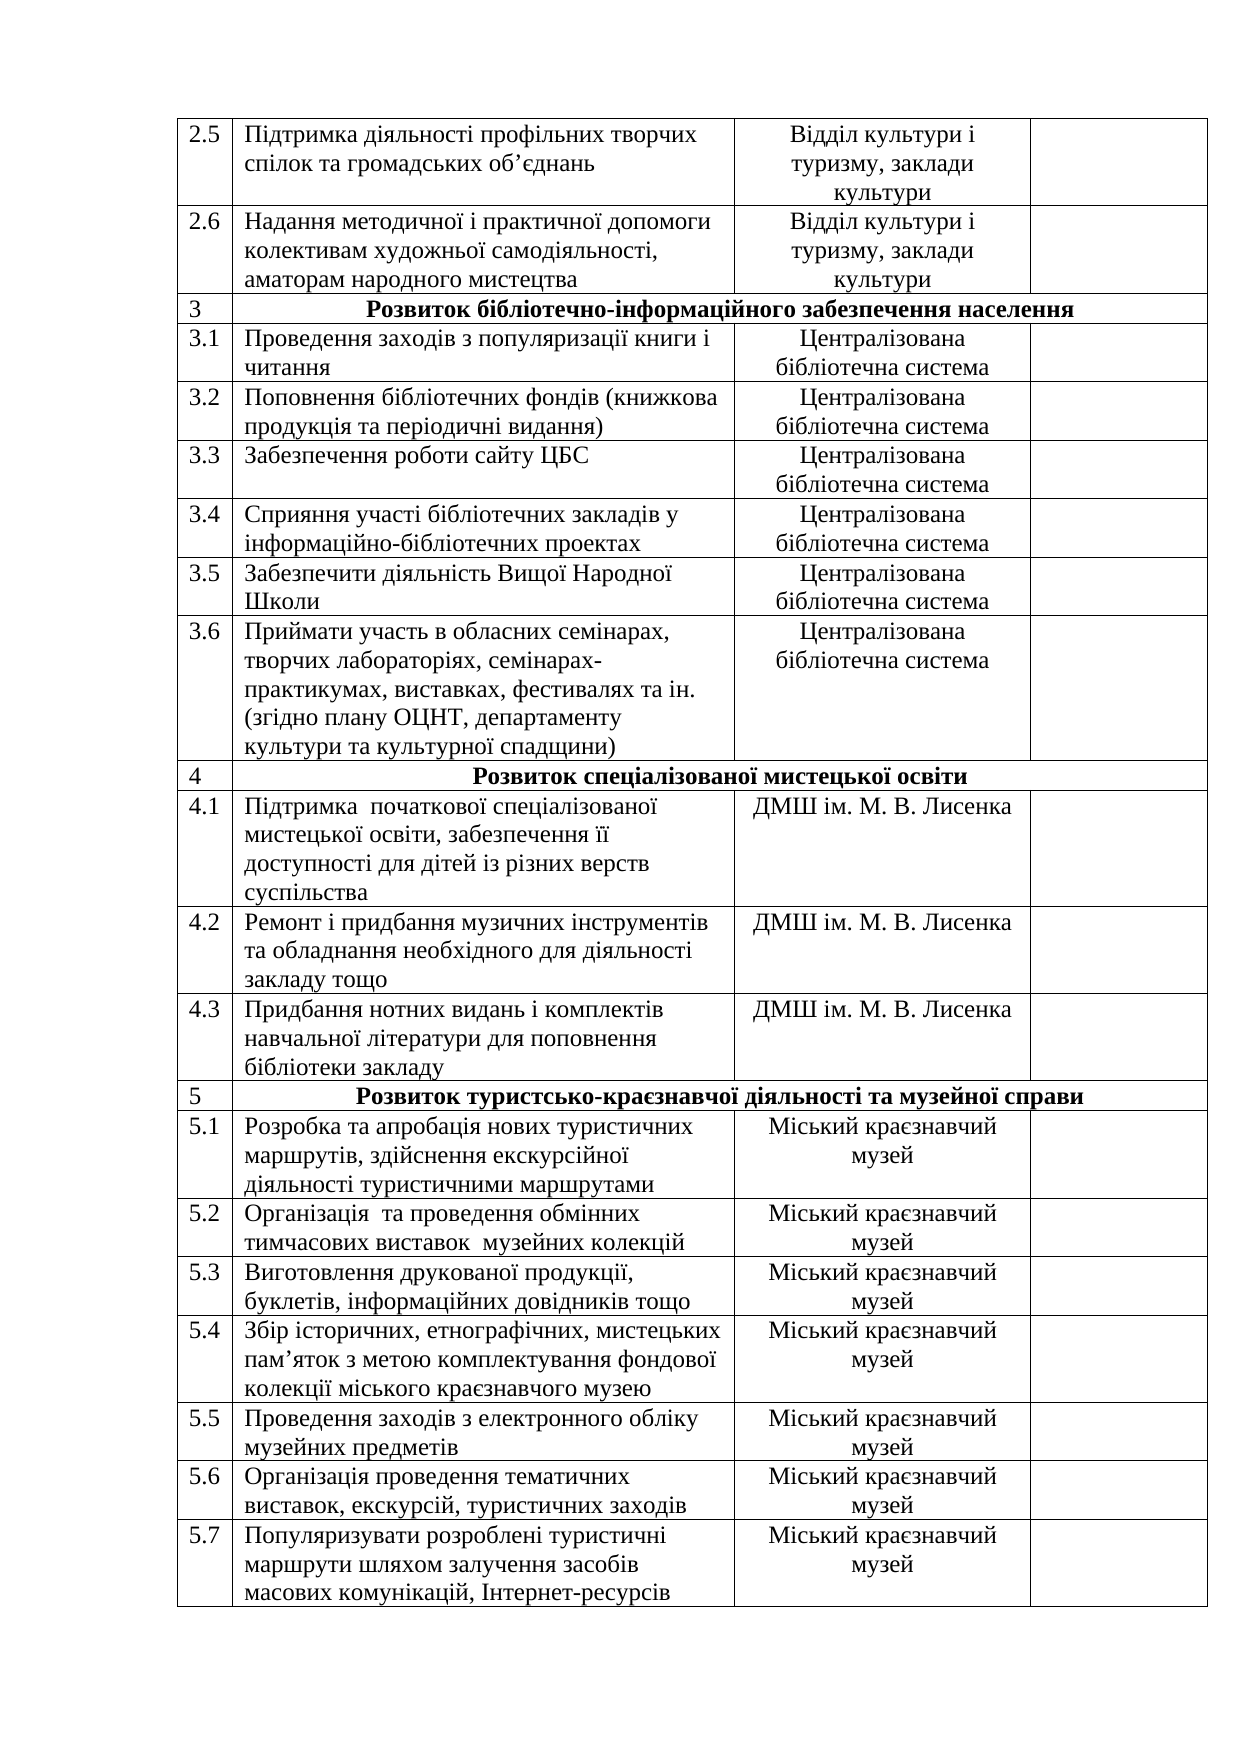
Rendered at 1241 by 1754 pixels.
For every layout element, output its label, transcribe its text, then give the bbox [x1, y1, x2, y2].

table_cell [1031, 1257, 1207, 1314]
table_cell 4.1 [178, 791, 232, 906]
table_cell Міський краєзнавчий музей [735, 1111, 1030, 1197]
table_cell [1031, 1199, 1207, 1256]
table_cell Міський краєзнавчий музей [735, 1461, 1030, 1519]
table_cell [1031, 791, 1207, 906]
table_cell [1031, 119, 1207, 205]
table_cell Придбання нотних видань і комплектів навчальної літератури для поповнення бібліотеки закладу [233, 994, 734, 1080]
table_cell Організація проведення тематичних виставок, екскурсій, туристичних заходів [233, 1461, 734, 1519]
table_cell [1031, 907, 1207, 993]
table_cell [1031, 1403, 1207, 1460]
table_cell 5.6 [178, 1461, 232, 1519]
table_cell Розвиток спеціалізованої мистецької освіти [233, 761, 1207, 790]
table_cell Ремонт і придбання музичних інструментів та обладнання необхідного для діяльності закладу тощо [233, 907, 734, 993]
table_cell Відділ культури і туризму, заклади культури [735, 119, 1030, 205]
table_cell Централізована бібліотечна система [735, 558, 1030, 615]
table_cell Міський краєзнавчий музей [735, 1199, 1030, 1256]
table_cell 2.5 [178, 119, 232, 205]
table_cell 3.2 [178, 382, 232, 439]
table_cell Виготовлення друкованої продукції, буклетів, інформаційних довідників тощо [233, 1257, 734, 1314]
table_cell ДМШ ім. М. В. Лисенка [735, 994, 1030, 1080]
table_cell 4.2 [178, 907, 232, 993]
table_cell ДМШ ім. М. В. Лисенка [735, 907, 1030, 993]
table_cell [1031, 994, 1207, 1080]
table_cell Приймати участь в обласних семінарах, творчих лабораторіях, семінарах-практикумах, виставках, фестивалях та ін. (згідно плану ОЦНТ, департаменту культури та культурної спадщини) [233, 616, 734, 760]
table_cell [1031, 499, 1207, 557]
table_cell [1031, 1316, 1207, 1402]
table_cell 2.6 [178, 206, 232, 293]
table_cell [1031, 1111, 1207, 1197]
table_cell [1031, 441, 1207, 498]
table_cell Забезпечити діяльність Вищої Народної Школи [233, 558, 734, 615]
table_cell 4.3 [178, 994, 232, 1080]
table_cell Централізована бібліотечна система [735, 616, 1030, 760]
table_cell Проведення заходів з популяризації книги і читання [233, 324, 734, 381]
table_cell Розвиток туристсько-краєзнавчої діяльності та музейної справи [233, 1081, 1207, 1110]
table_cell [1031, 616, 1207, 760]
table_cell 3.6 [178, 616, 232, 760]
table_cell Розвиток бібліотечно-інформаційного забезпечення населення [233, 294, 1207, 322]
table_cell [1031, 382, 1207, 439]
table_cell [1031, 324, 1207, 381]
table_cell 5.4 [178, 1316, 232, 1402]
table_cell [1031, 206, 1207, 293]
table_cell Відділ культури і туризму, заклади культури [735, 206, 1030, 293]
table_cell 3.4 [178, 499, 232, 557]
table_cell Сприяння участі бібліотечних закладів у інформаційно-бібліотечних проектах [233, 499, 734, 557]
table_cell Підтримка початкової спеціалізованої мистецької освіти, забезпечення її доступності для дітей із різних верств суспільства [233, 791, 734, 906]
table_cell Централізована бібліотечна система [735, 324, 1030, 381]
table_cell ДМШ ім. М. В. Лисенка [735, 791, 1030, 906]
table_cell Міський краєзнавчий музей [735, 1257, 1030, 1314]
table_cell 5.5 [178, 1403, 232, 1460]
table_cell Централізована бібліотечна система [735, 499, 1030, 557]
table_cell 5.7 [178, 1520, 232, 1606]
table_cell Популяризувати розроблені туристичні маршрути шляхом залучення засобів масових комунікацій, Інтернет-ресурсів [233, 1520, 734, 1606]
table_cell 5 [178, 1081, 232, 1110]
table_cell 3.1 [178, 324, 232, 381]
table_cell Організація та проведення обмінних тимчасових виставок музейних колекцій [233, 1199, 734, 1256]
table_cell 4 [178, 761, 232, 790]
table_cell Забезпечення роботи сайту ЦБС [233, 441, 734, 498]
table_cell 5.2 [178, 1199, 232, 1256]
table_cell Поповнення бібліотечних фондів (книжкова продукція та періодичні видання) [233, 382, 734, 439]
table_cell Міський краєзнавчий музей [735, 1403, 1030, 1460]
table_cell 3.3 [178, 441, 232, 498]
table_cell Централізована бібліотечна система [735, 441, 1030, 498]
table_cell 5.1 [178, 1111, 232, 1197]
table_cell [735, 1520, 1030, 1606]
table_cell Надання методичної і практичної допомоги колективам художньої самодіяльності, аматорам народного мистецтва [233, 206, 734, 293]
table_cell 5.3 [178, 1257, 232, 1314]
table_cell Проведення заходів з електронного обліку музейних предметів [233, 1403, 734, 1460]
table_cell [1031, 1520, 1207, 1606]
table_cell Розробка та апробація нових туристичних маршрутів, здійснення екскурсійної діяльності туристичними маршрутами [233, 1111, 734, 1197]
table_cell [1031, 1461, 1207, 1519]
table_cell Централізована бібліотечна система [735, 382, 1030, 439]
table_cell 3 [178, 294, 232, 322]
table_cell Підтримка діяльності профільних творчих спілок та громадських об’єднань [233, 119, 734, 205]
table_cell 3.5 [178, 558, 232, 615]
table_cell Збір історичних, етнографічних, мистецьких пам’яток з метою комплектування фондової колекції міського краєзнавчого музею [233, 1316, 734, 1402]
table_cell Міський краєзнавчий музей [735, 1316, 1030, 1402]
table_cell [1031, 558, 1207, 615]
